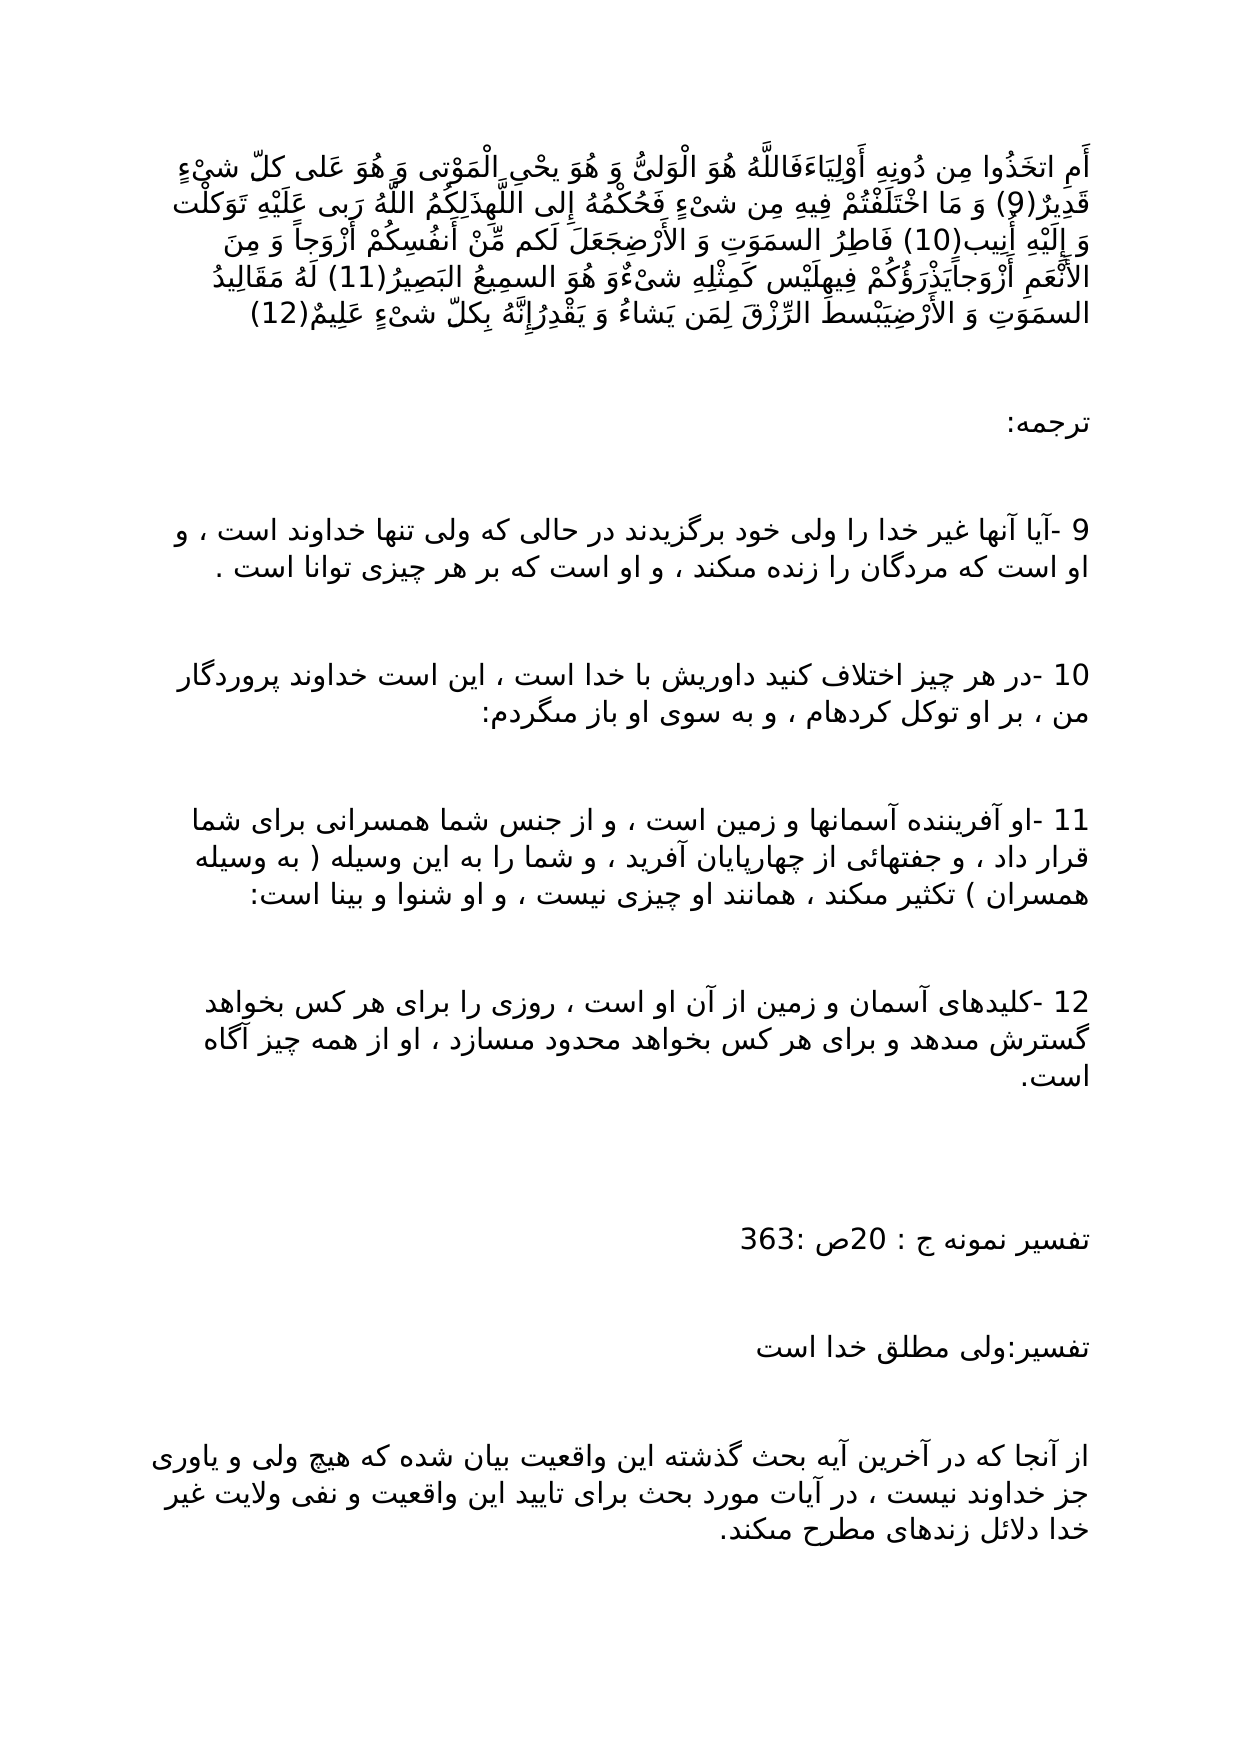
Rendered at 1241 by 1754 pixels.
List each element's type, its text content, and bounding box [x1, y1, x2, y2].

text تفسير:ولى مطلق خدا است [150, 1331, 1090, 1365]
text از آنجا كه در آخرين آيه بحث گذشته اين واقعيت بيان شده كه هيچ ولى و ياورى جز خداوند نيست ، در آيات مورد بحث براى تاييد اين واقعيت و نفى ولايت غير خدا دلائل زنده‏اى مطرح مى‏كند. [150, 1439, 1090, 1547]
text ترجمه: [150, 405, 1090, 439]
text تفسير نمونه ج : 20ص :363 [150, 1222, 1090, 1256]
text 9 -آيا آنها غير خدا را ولى خود برگزيدند در حالى كه ولى تنها خداوند است ، و او است كه مردگان را زنده مى‏كند ، و او است كه بر هر چيزى توانا است . [150, 513, 1090, 584]
text 11 -او آفريننده آسمانها و زمين است ، و از جنس شما همسرانى براى شما قرار داد ، و جفتهائى از چهارپايان آفريد ، و شما را به اين وسيله ( به وسيله همسران ) تكثير مى‏كند ، همانند او چيزى نيست ، و او شنوا و بينا است: [150, 804, 1090, 911]
text أَمِ اتخَذُوا مِن دُونِهِ أَوْلِيَاءَفَاللَّهُ هُوَ الْوَلىُّ وَ هُوَ يحْىِ الْمَوْتى وَ هُوَ عَلى كلّ‏ِ شىْ‏ءٍ قَدِيرٌ(9) وَ مَا اخْتَلَفْتُمْ فِيهِ مِن شىْ‏ءٍ فَحُكْمُهُ إِلى اللَّهِذَلِكُمُ اللَّهُ رَبى عَلَيْهِ تَوَكلْت وَ إِلَيْهِ أُنِيب‏(10) فَاطِرُ السمَوَتِ وَ الأَرْضِجَعَلَ لَكم مِّنْ أَنفُسِكُمْ أَزْوَجاً وَ مِنَ الأَنْعَمِ أَزْوَجاًيَذْرَؤُكُمْ فِيهِلَيْس كَمِثْلِهِ شىْ‏ءٌوَ هُوَ السمِيعُ البَصِيرُ(11) لَهُ مَقَالِيدُ السمَوَتِ وَ الأَرْضِيَبْسط الرِّزْقَ لِمَن يَشاءُ وَ يَقْدِرُإِنَّهُ بِكلّ‏ِ شىْ‏ءٍ عَلِيمٌ‏(12) [150, 150, 1090, 331]
text 10 -در هر چيز اختلاف كنيد داوريش با خدا است ، اين است خداوند پروردگار من ، بر او توكل كرده‏ام ، و به سوى او باز مى‏گردم: [150, 659, 1090, 729]
text 12 -كليدهاى آسمان و زمين از آن او است ، روزى را براى هر كس بخواهد گسترش مى‏دهد و براى هر كس بخواهد محدود مى‏سازد ، او از همه چيز آگاه است. [150, 986, 1090, 1093]
